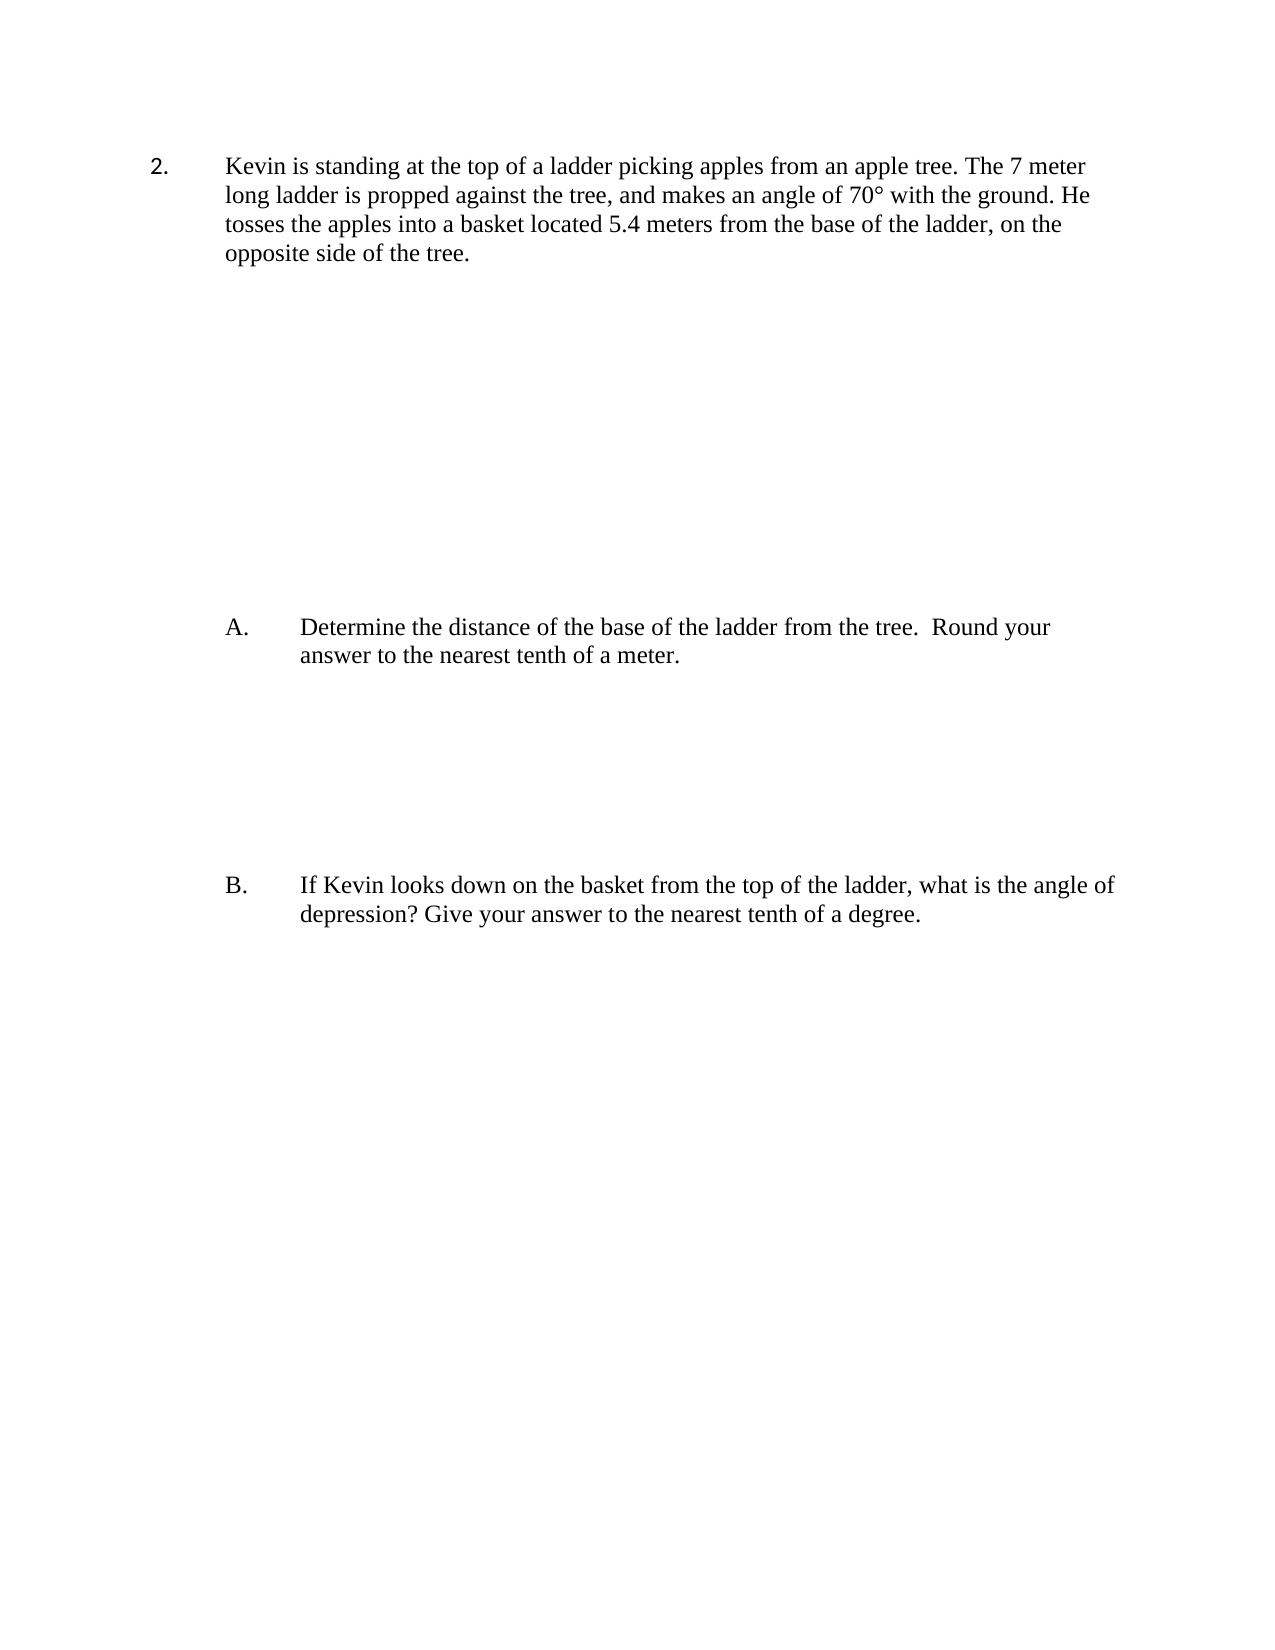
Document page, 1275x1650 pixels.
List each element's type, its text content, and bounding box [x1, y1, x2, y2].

text 2. Kevin is standing at the top of a ladder picking apples from an apple tree. The 7 meter long ladder is propped against the tree, and makes an angle of 70° with the ground. He tosses the apples into a basket located 5.4 meters from the base of the ladder, on the opposite side of the tree. [150, 150, 1125, 267]
text B. If Kevin looks down on the basket from the top of the ladder, what is the angle of depression? Give your answer to the nearest tenth of a degree. [225, 871, 1125, 928]
text A. Determine the distance of the base of the ladder from the tree. Round your answer to the nearest tenth of a meter. [225, 612, 1125, 669]
